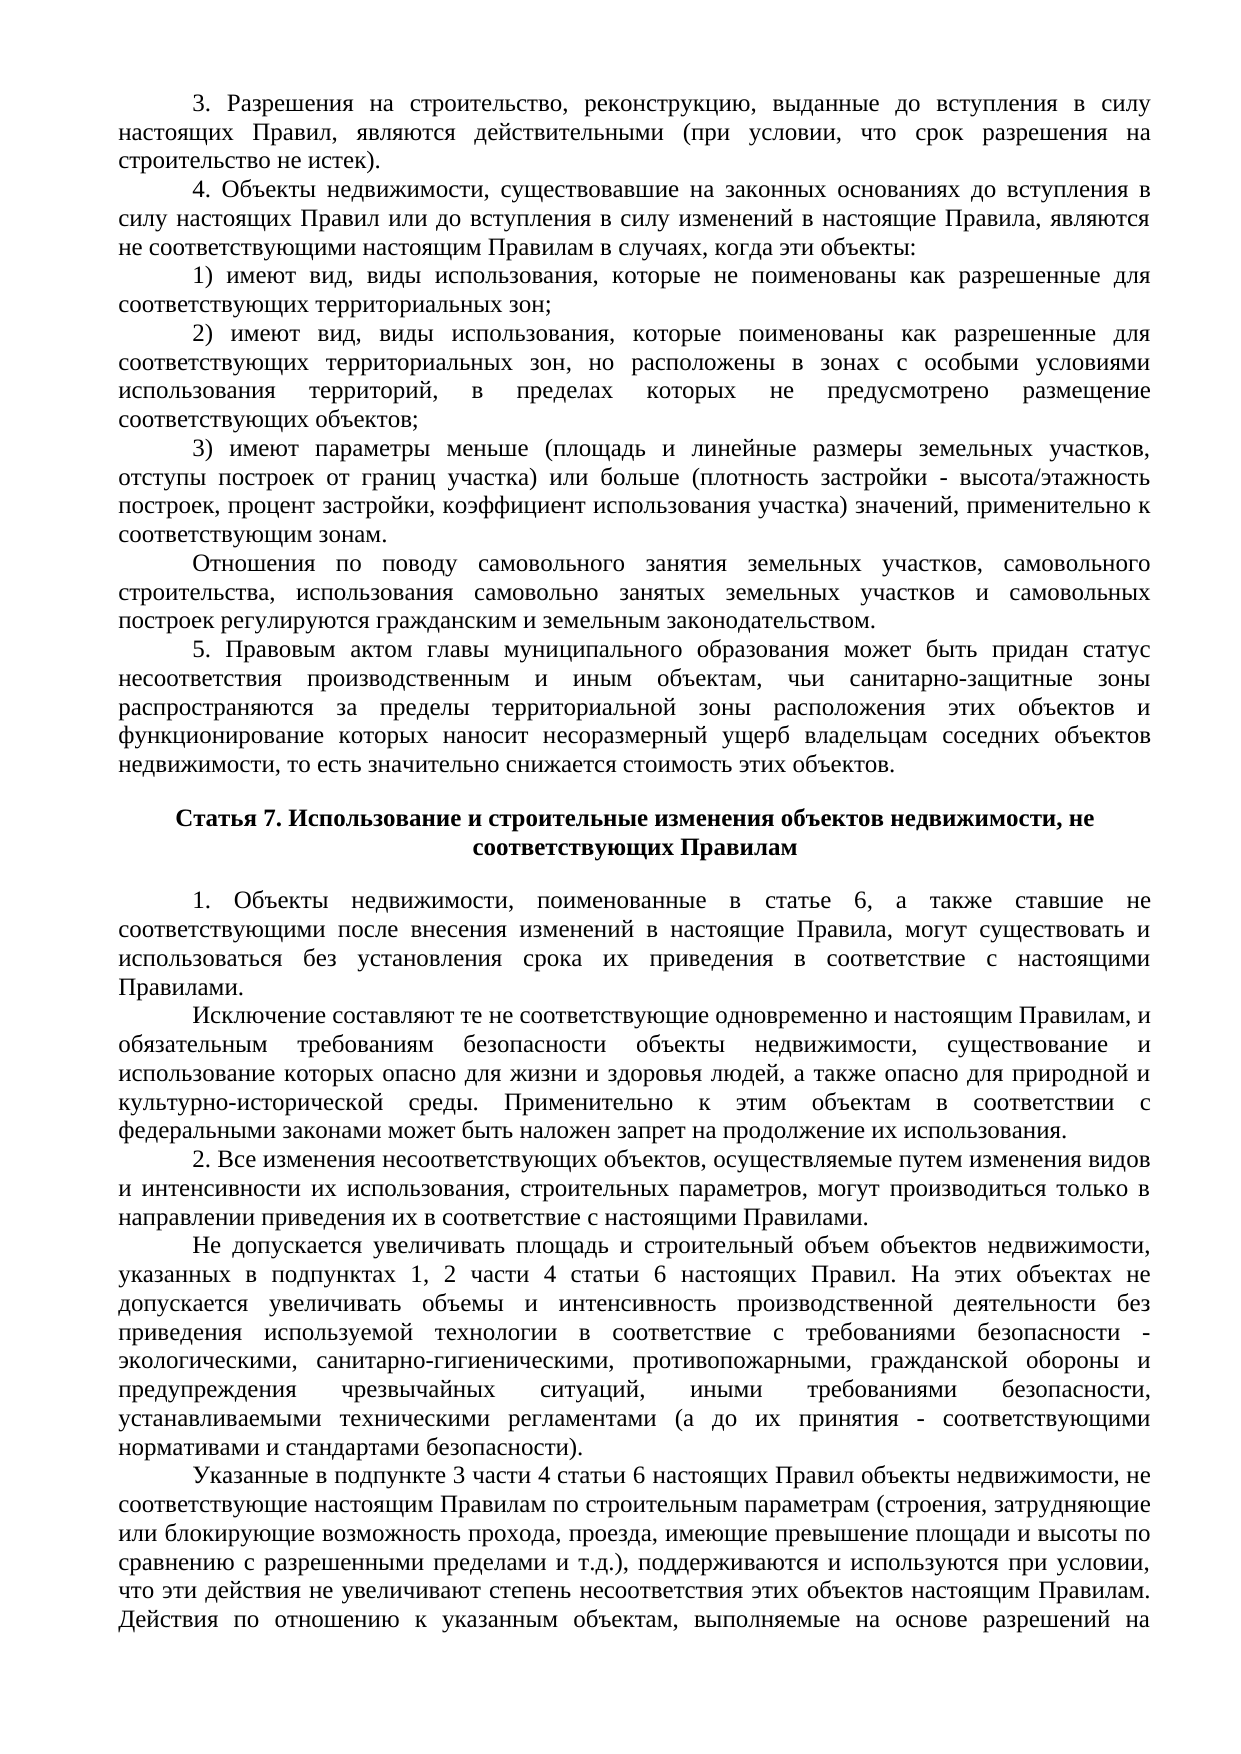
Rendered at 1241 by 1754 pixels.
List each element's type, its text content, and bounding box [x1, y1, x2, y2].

text 1) имеют вид, виды использования, которые не поименованы как разрешенные для соответствующих территориальных зон; [118, 260, 1152, 318]
text 2) имеют вид, виды использования, которые поименованы как разрешенные для соответствующих территориальных зон, но расположены в зонах с особыми условиями использования территорий, в пределах которых не предусмотрено размещение соответствующих объектов; [118, 318, 1152, 433]
text 3. Разрешения на строительство, реконструкцию, выданные до вступления в силу настоящих Правил, являются действительными (при условии, что срок разрешения на строительство не истек). [118, 88, 1152, 174]
text Статья 7. Использование и строительные изменения объектов недвижимости, не соответствующих Правилам [130, 803, 1140, 860]
text 3) имеют параметры меньше (площадь и линейные размеры земельных участков, отступы построек от границ участка) или больше (плотность застройки - высота/этажность построек, процент застройки, коэффициент использования участка) значений, применительно к соответствующим зонам. [118, 433, 1152, 548]
text Отношения по поводу самовольного занятия земельных участков, самовольного строительства, использования самовольно занятых земельных участков и самовольных построек регулируются гражданским и земельным законодательством. [118, 548, 1152, 634]
text 1. Объекты недвижимости, поименованные в статье 6, а также ставшие не соответствующими после внесения изменений в настоящие Правила, могут существовать и использоваться без установления срока их приведения в соответствие с настоящими Правилами. [118, 885, 1152, 1000]
text 5. Правовым актом главы муниципального образования может быть придан статус несоответствия производственным и иным объектам, чьи санитарно-защитные зоны распространяются за пределы территориальной зоны расположения этих объектов и функционирование которых наносит несоразмерный ущерб владельцам соседних объектов недвижимости, то есть значительно снижается стоимость этих объектов. [118, 634, 1152, 778]
text 2. Все изменения несоответствующих объектов, осуществляемые путем изменения видов и интенсивности их использования, строительных параметров, могут производиться только в направлении приведения их в соответствие с настоящими Правилами. [118, 1144, 1152, 1230]
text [118, 1460, 1152, 1633]
text Исключение составляют те не соответствующие одновременно и настоящим Правилам, и обязательным требованиям безопасности объекты недвижимости, существование и использование которых опасно для жизни и здоровья людей, а также опасно для природной и культурно-исторической среды. Применительно к этим объектам в соответствии с федеральными законами может быть наложен запрет на продолжение их использования. [118, 1000, 1152, 1144]
text Не допускается увеличивать площадь и строительный объем объектов недвижимости, указанных в подпунктах 1, 2 части 4 статьи 6 настоящих Правил. На этих объектах не допускается увеличивать объемы и интенсивность производственной деятельности без приведения используемой технологии в соответствие с требованиями безопасности - экологическими, санитарно-гигиеническими, противопожарными, гражданской обороны и предупреждения чрезвычайных ситуаций, иными требованиями безопасности, устанавливаемыми техническими регламентами (а до их принятия - соответствующими нормативами и стандартами безопасности). [118, 1230, 1152, 1460]
text 4. Объекты недвижимости, существовавшие на законных основаниях до вступления в силу настоящих Правил или до вступления в силу изменений в настоящие Правила, являются не соответствующими настоящим Правилам в случаях, когда эти объекты: [118, 174, 1152, 260]
